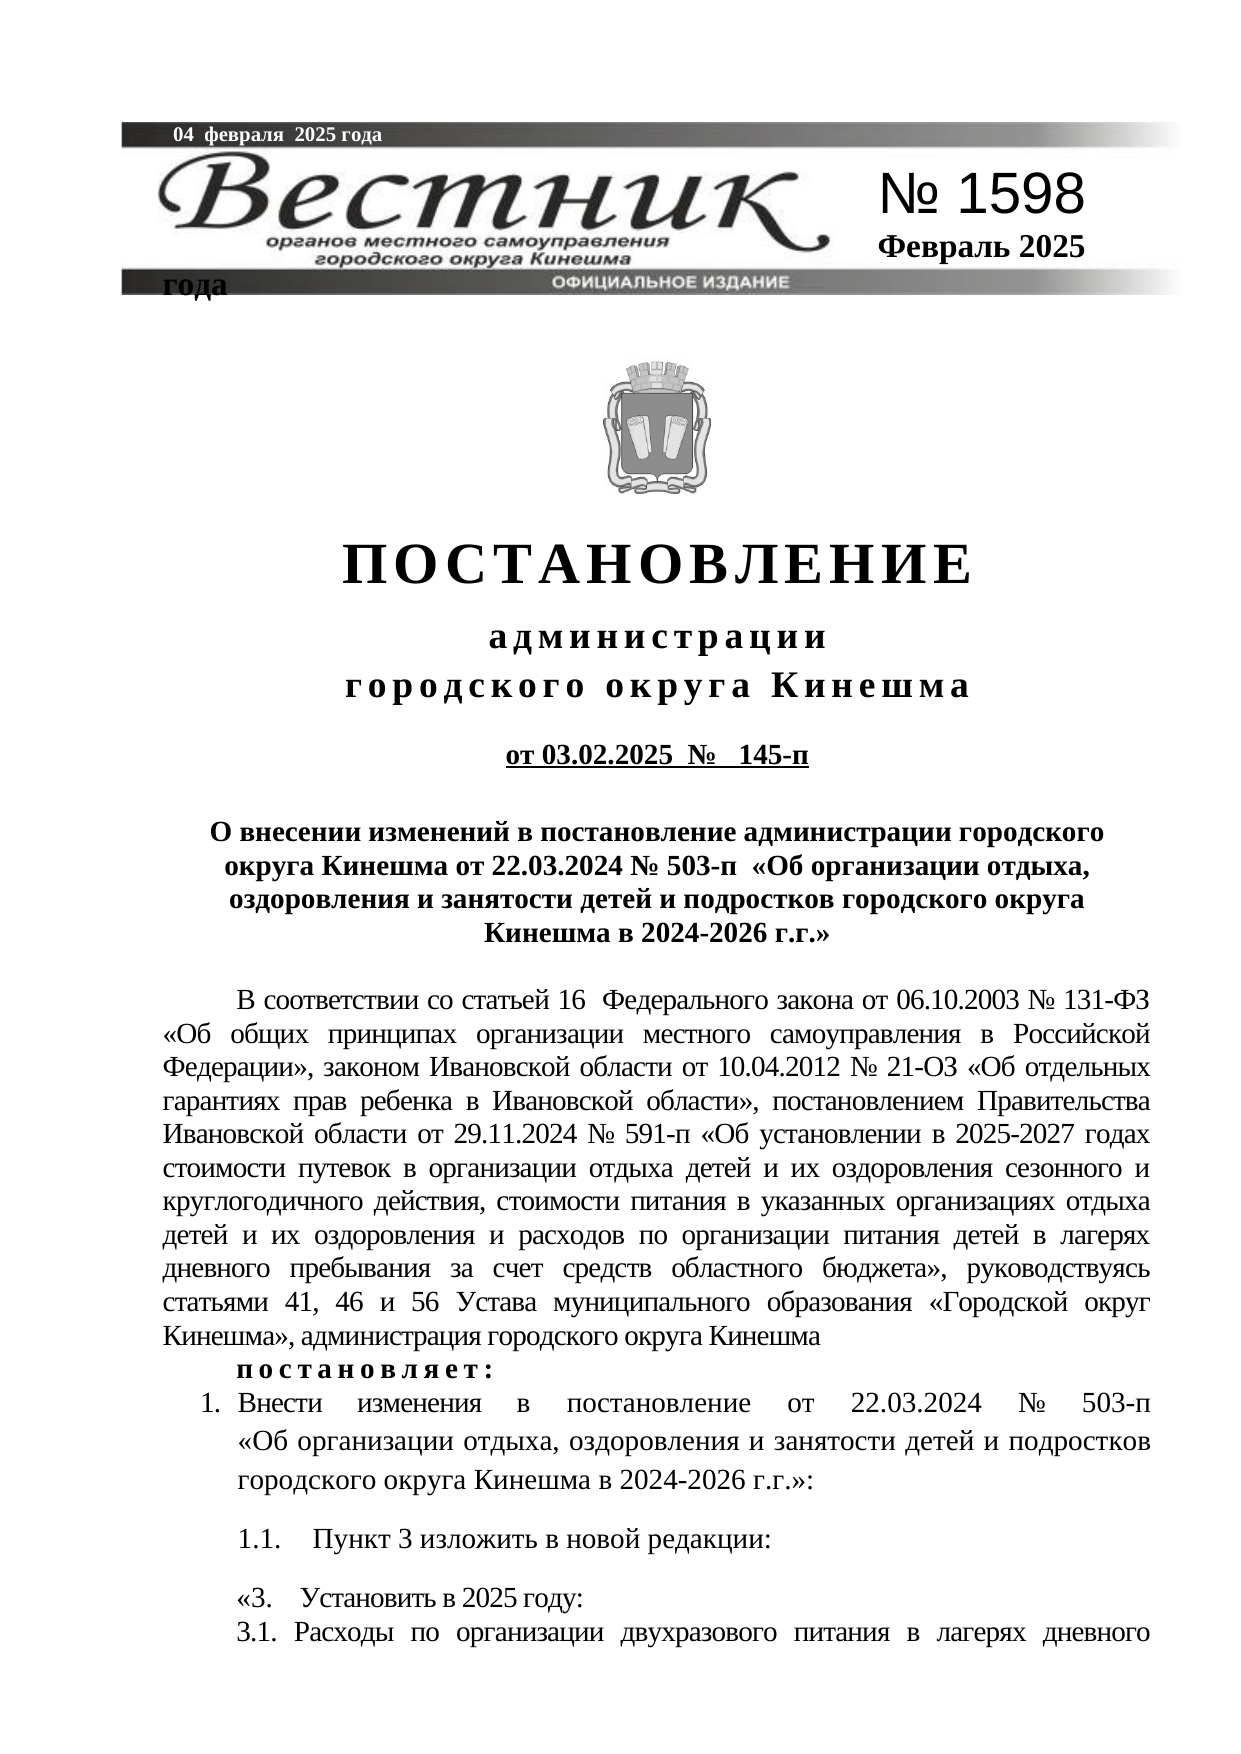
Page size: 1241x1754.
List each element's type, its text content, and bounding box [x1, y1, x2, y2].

text администрации [162, 610, 1152, 658]
list Внести изменения в постановление от 22.03.2024 № 503-п «Об организации отдыха, оздоровления и занятости детей и подростков городского округа Кинешма в 2024-2026 г.г.»: [200, 1385, 1152, 1495]
text В соответствии со статьей 16 Федерального закона от 06.10.2003 № 131-ФЗ «Об общих принципах организации местного самоуправления в Российской Федерации», законом Ивановской области от 10.04.2012 № 21-ОЗ «Об отдельных гарантиях прав ребенка в Ивановской области», постановлением Правительства Ивановской области от 29.11.2024 № 591-п «Об установлении в 2025-2027 годах стоимости путевок в организации отдыха детей и их оздоровления сезонного и круглогодичного действия, стоимости питания в указанных организациях отдыха детей и их оздоровления и расходов по организации питания детей в лагерях дневного пребывания за счет средств областного бюджета», руководствуясь статьями 41, 46 и 56 Устава муниципального образования «Городской округ Кинешма», администрация городского округа Кинешма [162, 982, 1152, 1351]
text п о с т а н о в л я е т : [162, 1351, 1152, 1385]
text городского округа Кинешма [162, 658, 1152, 707]
picture [121, 122, 1185, 295]
text № 1598 [162, 159, 1152, 226]
text 04 февраля 2025 года [162, 122, 1152, 146]
text «3. Установить в 2025 году: [162, 1581, 1152, 1614]
text от 03.02.2025 № 145-п [162, 737, 1152, 771]
list Пункт 3 изложить в новой редакции: [237, 1521, 1152, 1555]
text О внесении изменений в постановление администрации городского округа Кинешма от 22.03.2024 № 503-п «Об организации отдыха, оздоровления и занятости детей и подростков городского округа Кинешма в 2024-2026 г.г.» [162, 814, 1152, 949]
text Февраль 2025 года [162, 226, 1152, 302]
text ПОСТАНОВЛЕНИЕ [162, 529, 1152, 599]
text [162, 1614, 1152, 1648]
